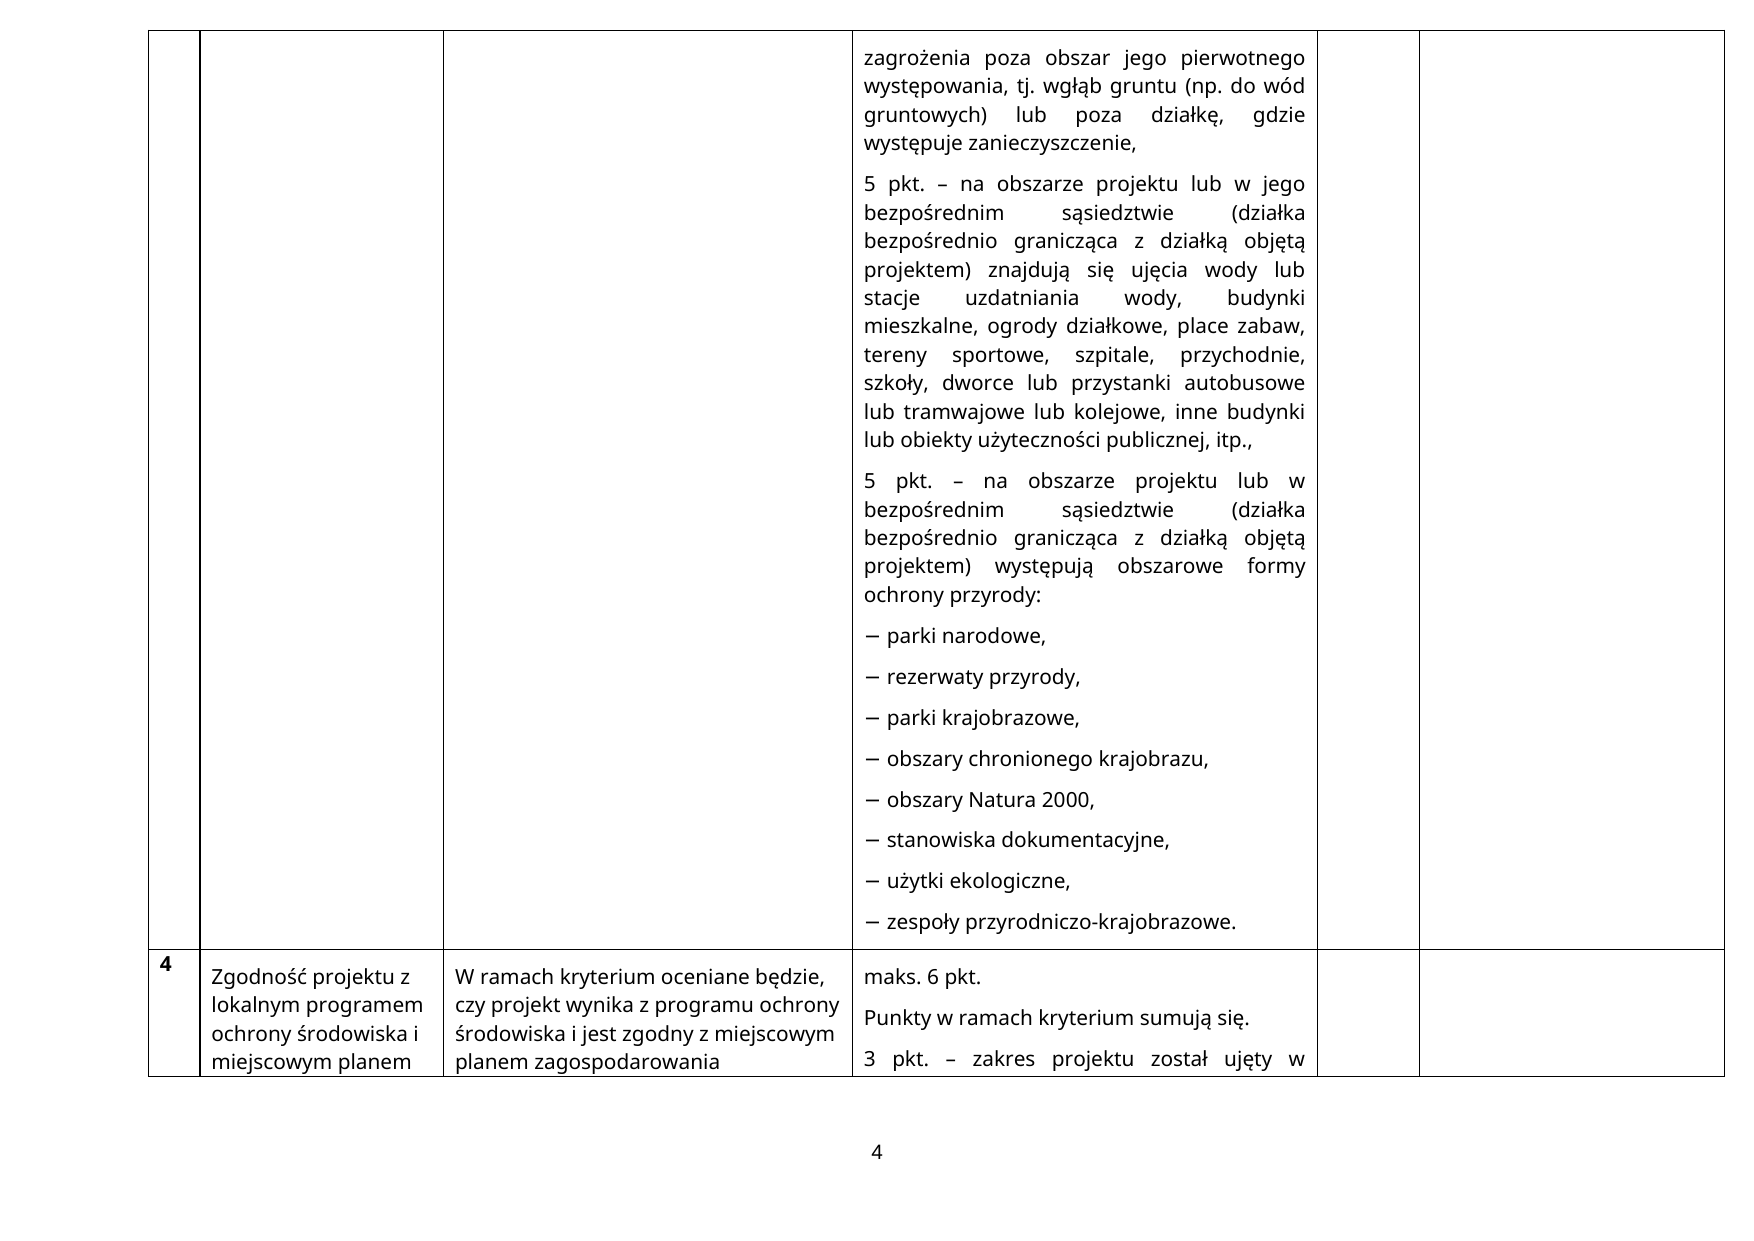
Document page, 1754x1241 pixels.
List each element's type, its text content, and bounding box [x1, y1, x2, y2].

table_cell 3 [149, 31, 199, 948]
table_cell [1420, 950, 1724, 1076]
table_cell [444, 31, 852, 948]
table_cell 4 [149, 950, 199, 1076]
table_cell [1318, 950, 1419, 1076]
table_cell [1318, 31, 1419, 948]
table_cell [853, 31, 1317, 948]
table_cell [1420, 31, 1724, 948]
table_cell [444, 950, 852, 1076]
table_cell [201, 31, 443, 948]
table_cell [201, 950, 443, 1076]
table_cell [853, 950, 1317, 1076]
